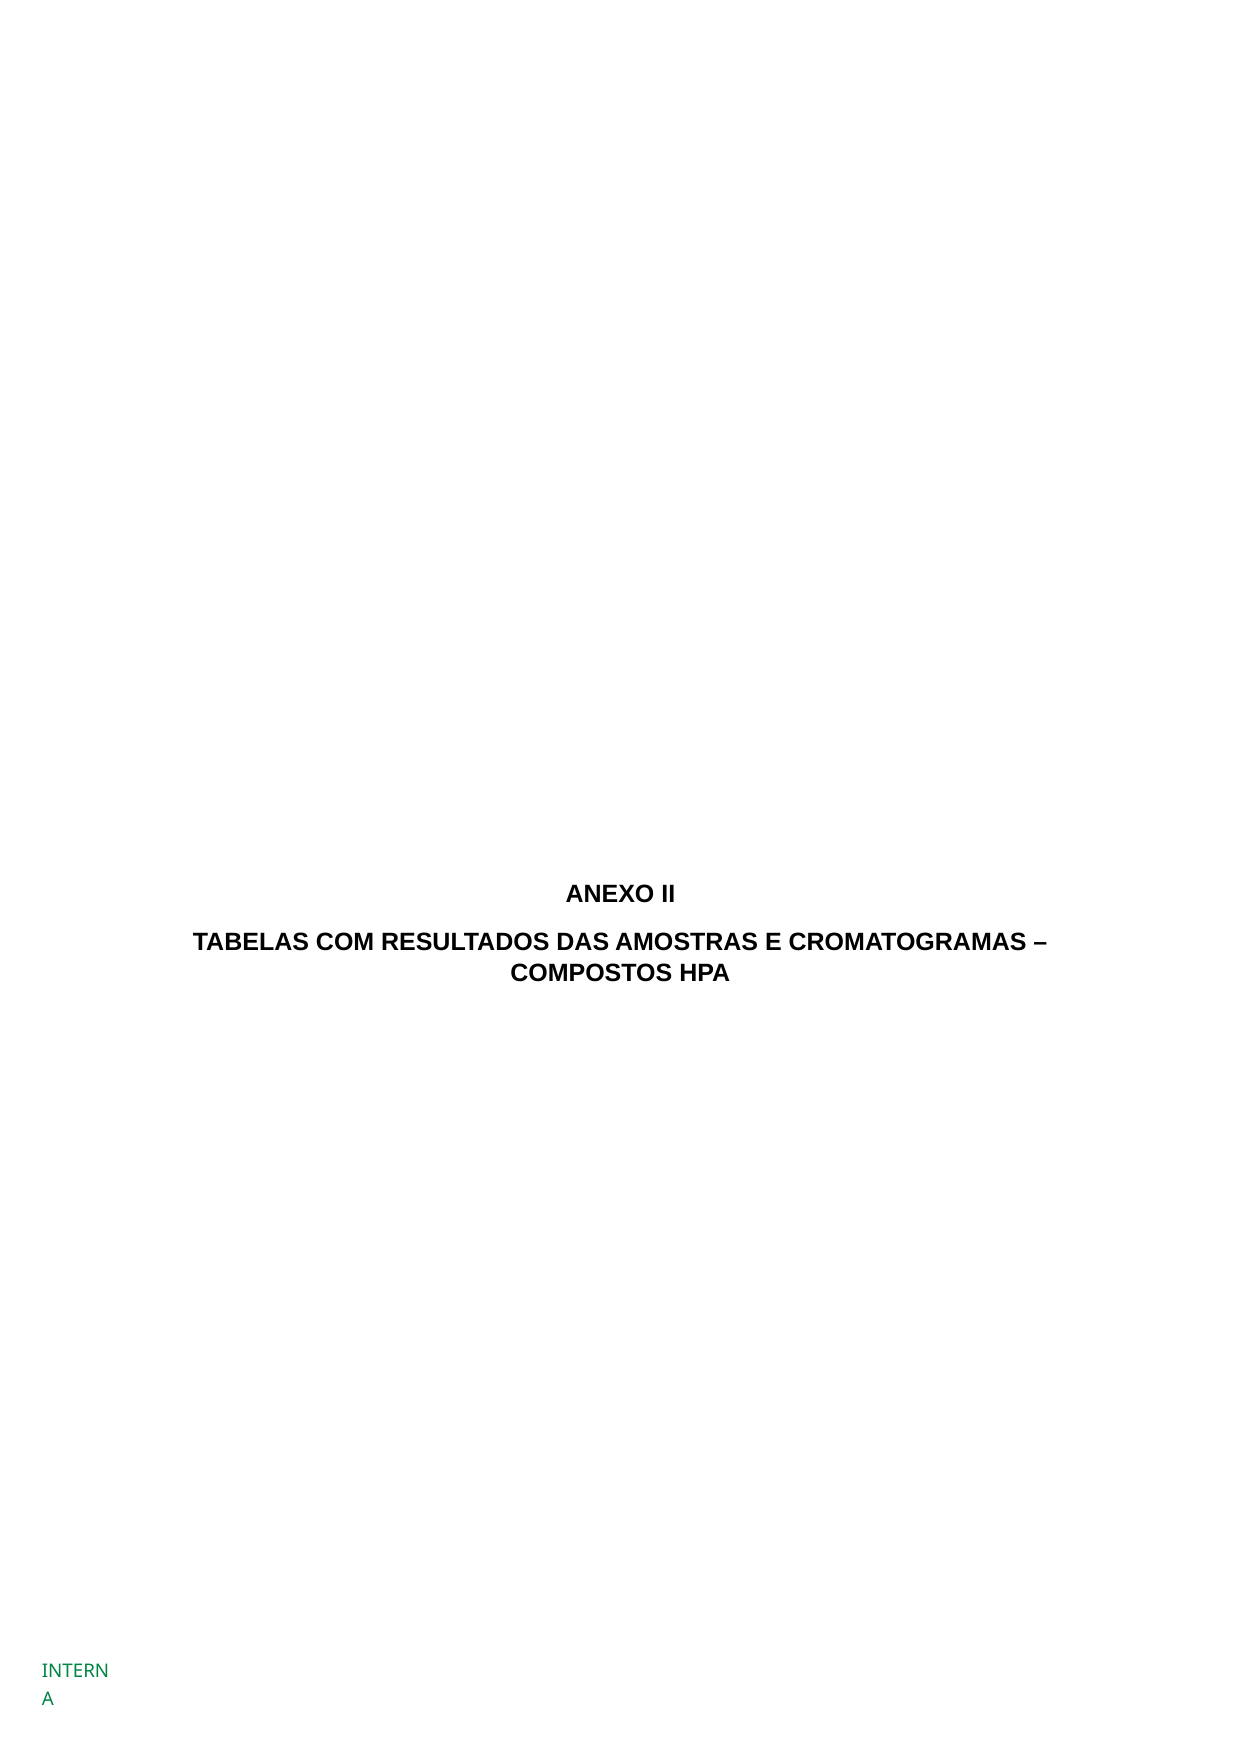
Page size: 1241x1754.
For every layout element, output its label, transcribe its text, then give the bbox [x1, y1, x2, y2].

text ANEXO II [177, 879, 1063, 908]
text TABELAS COM RESULTADOS DAS AMOSTRAS E CROMATOGRAMAS – COMPOSTOS HPA [177, 927, 1063, 986]
